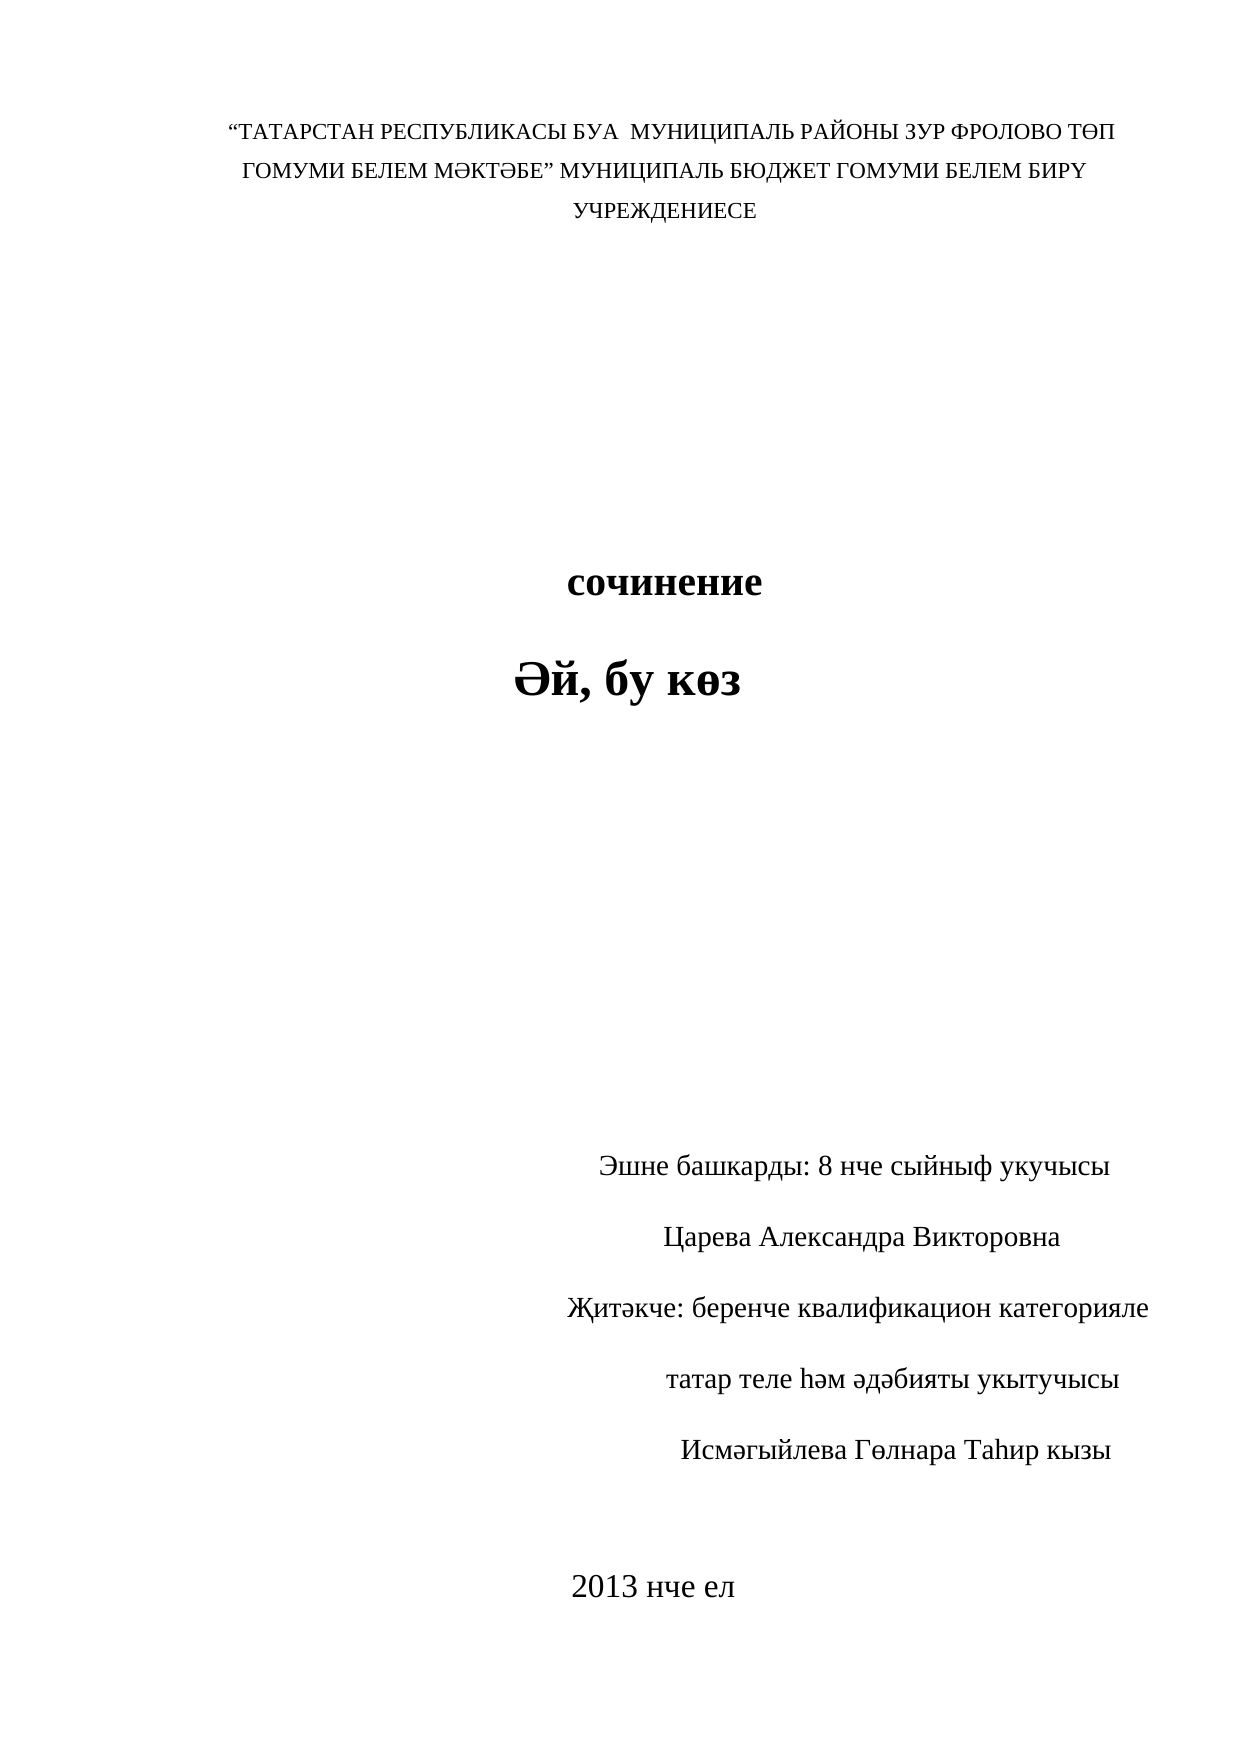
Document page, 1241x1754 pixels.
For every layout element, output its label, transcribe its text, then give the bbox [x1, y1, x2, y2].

text Царева Александра Викторовна [177, 1219, 1152, 1252]
text “ТАТАРСТАН РЕСПУБЛИКАСЫ БУА МУНИЦИПАЛЬ РАЙОНЫ ЗУР ФРОЛОВО ТӨП ГОМУМИ БЕЛЕМ МӘКТӘБЕ” МУНИЦИПАЛЬ БЮДЖЕТ ГОМУМИ БЕЛЕМ БИРҮ УЧРЕЖДЕНИЕСЕ [177, 118, 1152, 223]
text Исмәгыйлева Гөлнара Таһир кызы [177, 1432, 1152, 1466]
text сочинение [177, 556, 1152, 604]
text татар теле һәм әдәбияты укытучысы [177, 1361, 1152, 1395]
text Эшне башкарды: 8 нче сыйныф укучысы [177, 1148, 1152, 1181]
text Җитәкче: беренче квалификацион категорияле [177, 1290, 1152, 1324]
text 2013 нче ел [177, 1566, 1152, 1605]
text Әй, бу көз [177, 649, 1152, 707]
